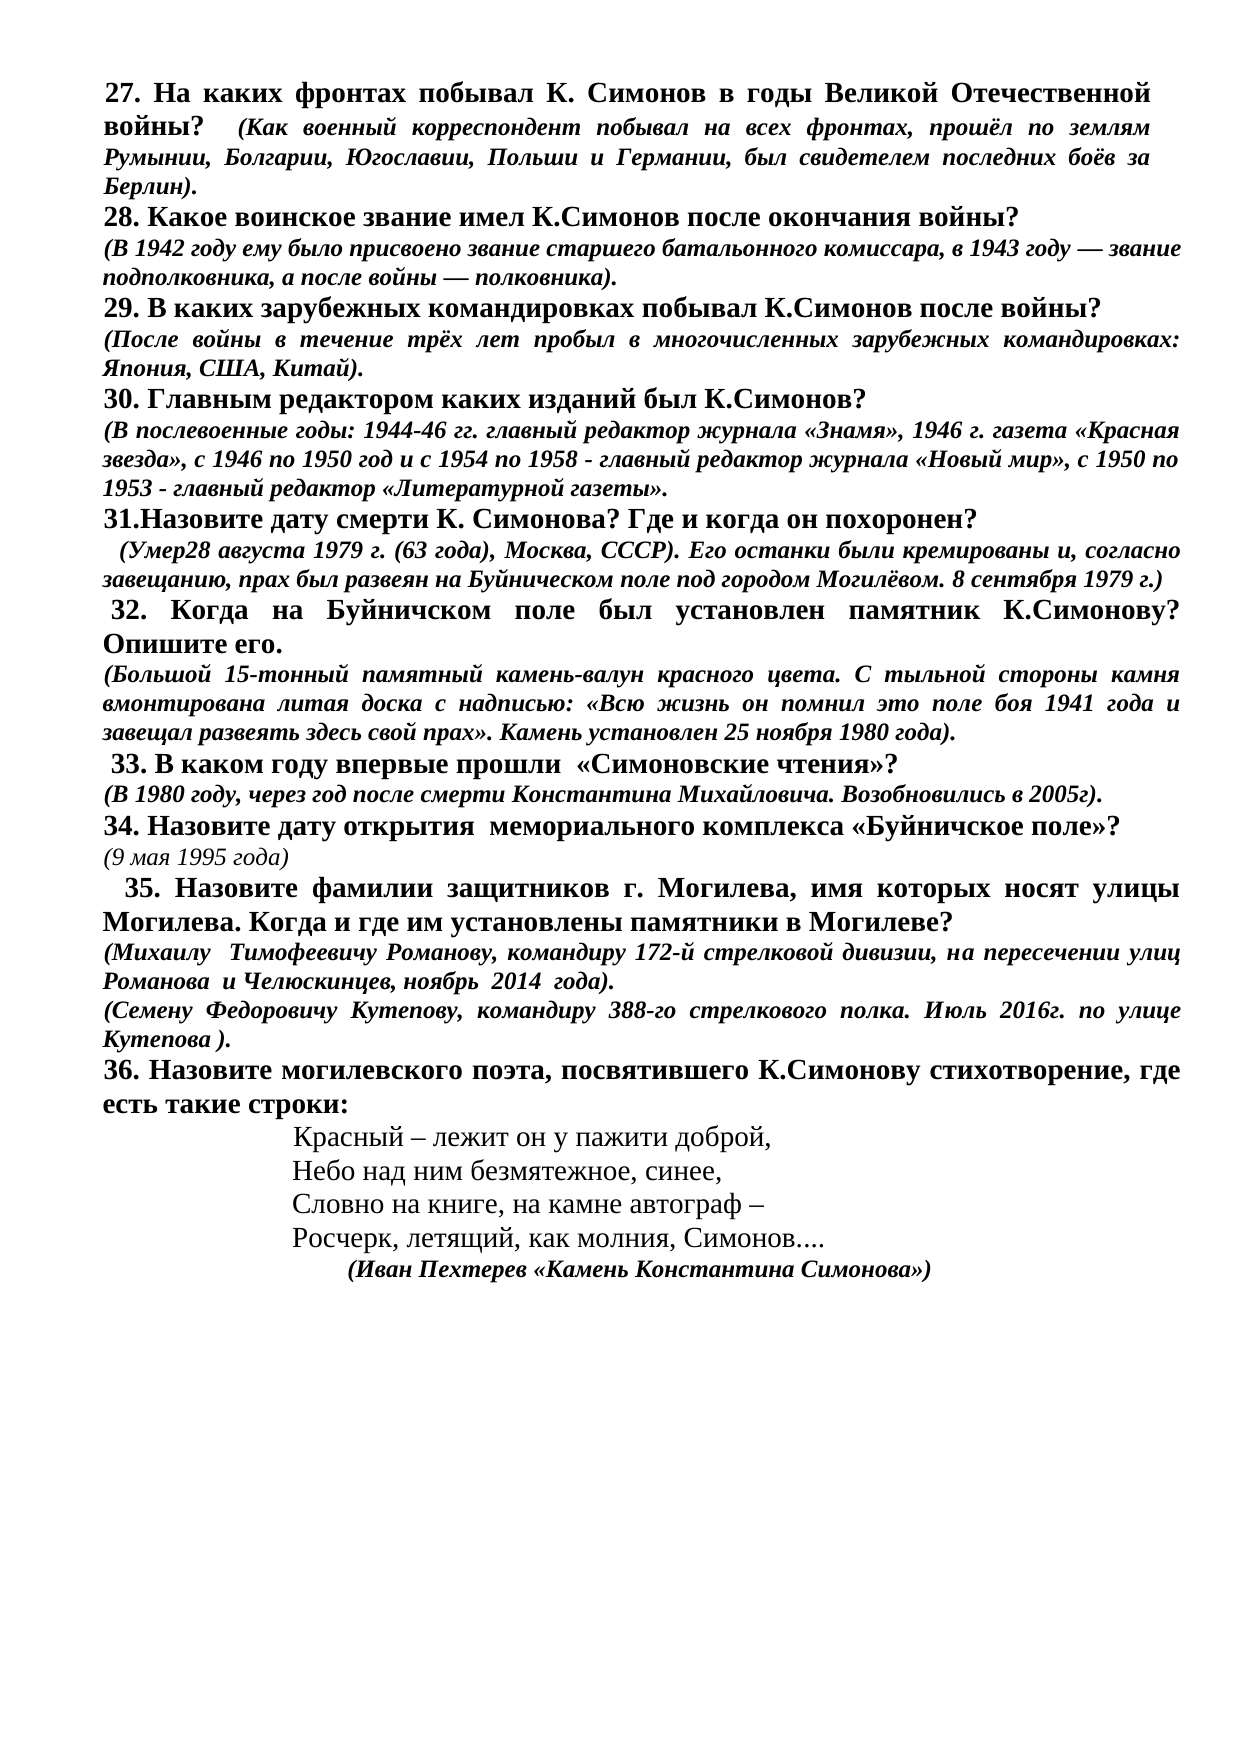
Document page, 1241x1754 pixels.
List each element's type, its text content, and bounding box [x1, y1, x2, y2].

text 32. Когда на Буйничском поле был установлен памятник К.Симонову? Опишите его. [102, 592, 1181, 659]
text (9 мая 1995 года) [102, 842, 1181, 870]
text 35. Назовите фамилии защитников г. Могилева, имя которых носят улицы Могилева. Когда и где им установлены памятники в Могилеве? [102, 870, 1181, 937]
text 30. Главным редактором каких изданий был К.Симонов? [102, 382, 1181, 415]
text (После войны в течение трёх лет пробыл в многочисленных зарубежных командировках: Япония, США, Китай). [102, 324, 1181, 382]
text 33. В каком году впервые прошли «Симоновские чтения»? [102, 746, 1181, 779]
text 36. Назовите могилевского поэта, посвятившего К.Симонову стихотворение, где есть такие строки: [102, 1052, 1181, 1119]
text (Умер28 августа 1979 г. (63 года), Москва, СССР). Его останки были кремированы и, согласно завещанию, прах был развеян на Буйническом поле под городом Могилёвом. 8 сентября 1979 г.) [102, 535, 1181, 592]
text (В 1980 году, через год после смерти Константина Михайловича. Возобновились в 2005г). [102, 779, 1181, 808]
text 31.Назовите дату смерти К. Симонова? Где и когда он похоронен? [102, 501, 1181, 535]
text 27. На каких фронтах побывал К. Симонов в годы Великой Отечественной войны? (Как военный корреспондент побывал на всех фронтах, прошёл по землям Румынии, Болгарии, Югославии, Польши и Германии, был свидетелем последних боёв за Берлин). [103, 75, 1152, 199]
text (Иван Пехтерев «Камень Константина Симонова») [102, 1254, 1181, 1282]
text 34. Назовите дату открытия мемориального комплекса «Буйничское поле»? [102, 808, 1181, 842]
text 28. Какое воинское звание имел К.Симонов после окончания войны? [102, 199, 1181, 233]
text 29. В каких зарубежных командировках побывал К.Симонов после войны? [102, 291, 1181, 324]
text (Большой 15-тонный памятный камень-валун красного цвета. С тыльной стороны камня вмонтирована литая доска с надписью: «Всю жизнь он помнил это поле боя 1941 года и завещал развеять здесь свой прах». Камень установлен 25 ноября 1980 года). [102, 659, 1181, 746]
text (В послевоенные годы: 1944-46 гг. главный редактор журнала «Знамя», 1946 г. газета «Красная звезда», с 1946 по 1950 год и с 1954 по 1958 - главный редактор журнала «Новый мир», с 1950 по 1953 - главный редактор «Литературной газеты». [102, 415, 1181, 501]
text (Михаилу Тимофеевичу Романову, командиру 172-й стрелковой дивизии, на пересечении улиц Романова и Челюскинцев, ноябрь 2014 года). [102, 937, 1181, 995]
text Красный – лежит он у пажити доброй, Небо над ним безмятежное, синее, Словно на книге, на камне автограф – Росчерк, летящий, как молния, Симонов.... [102, 1119, 1181, 1254]
text (В 1942 году ему было присвоено звание старшего батальонного комиссара, в 1943 году — звание подполковника, а после войны — полковника). [102, 233, 1181, 291]
text (Семену Федоровичу Кутепову, командиру 388-го стрелкового полка. Июль 2016г. по улице Кутепова ). [102, 995, 1181, 1052]
